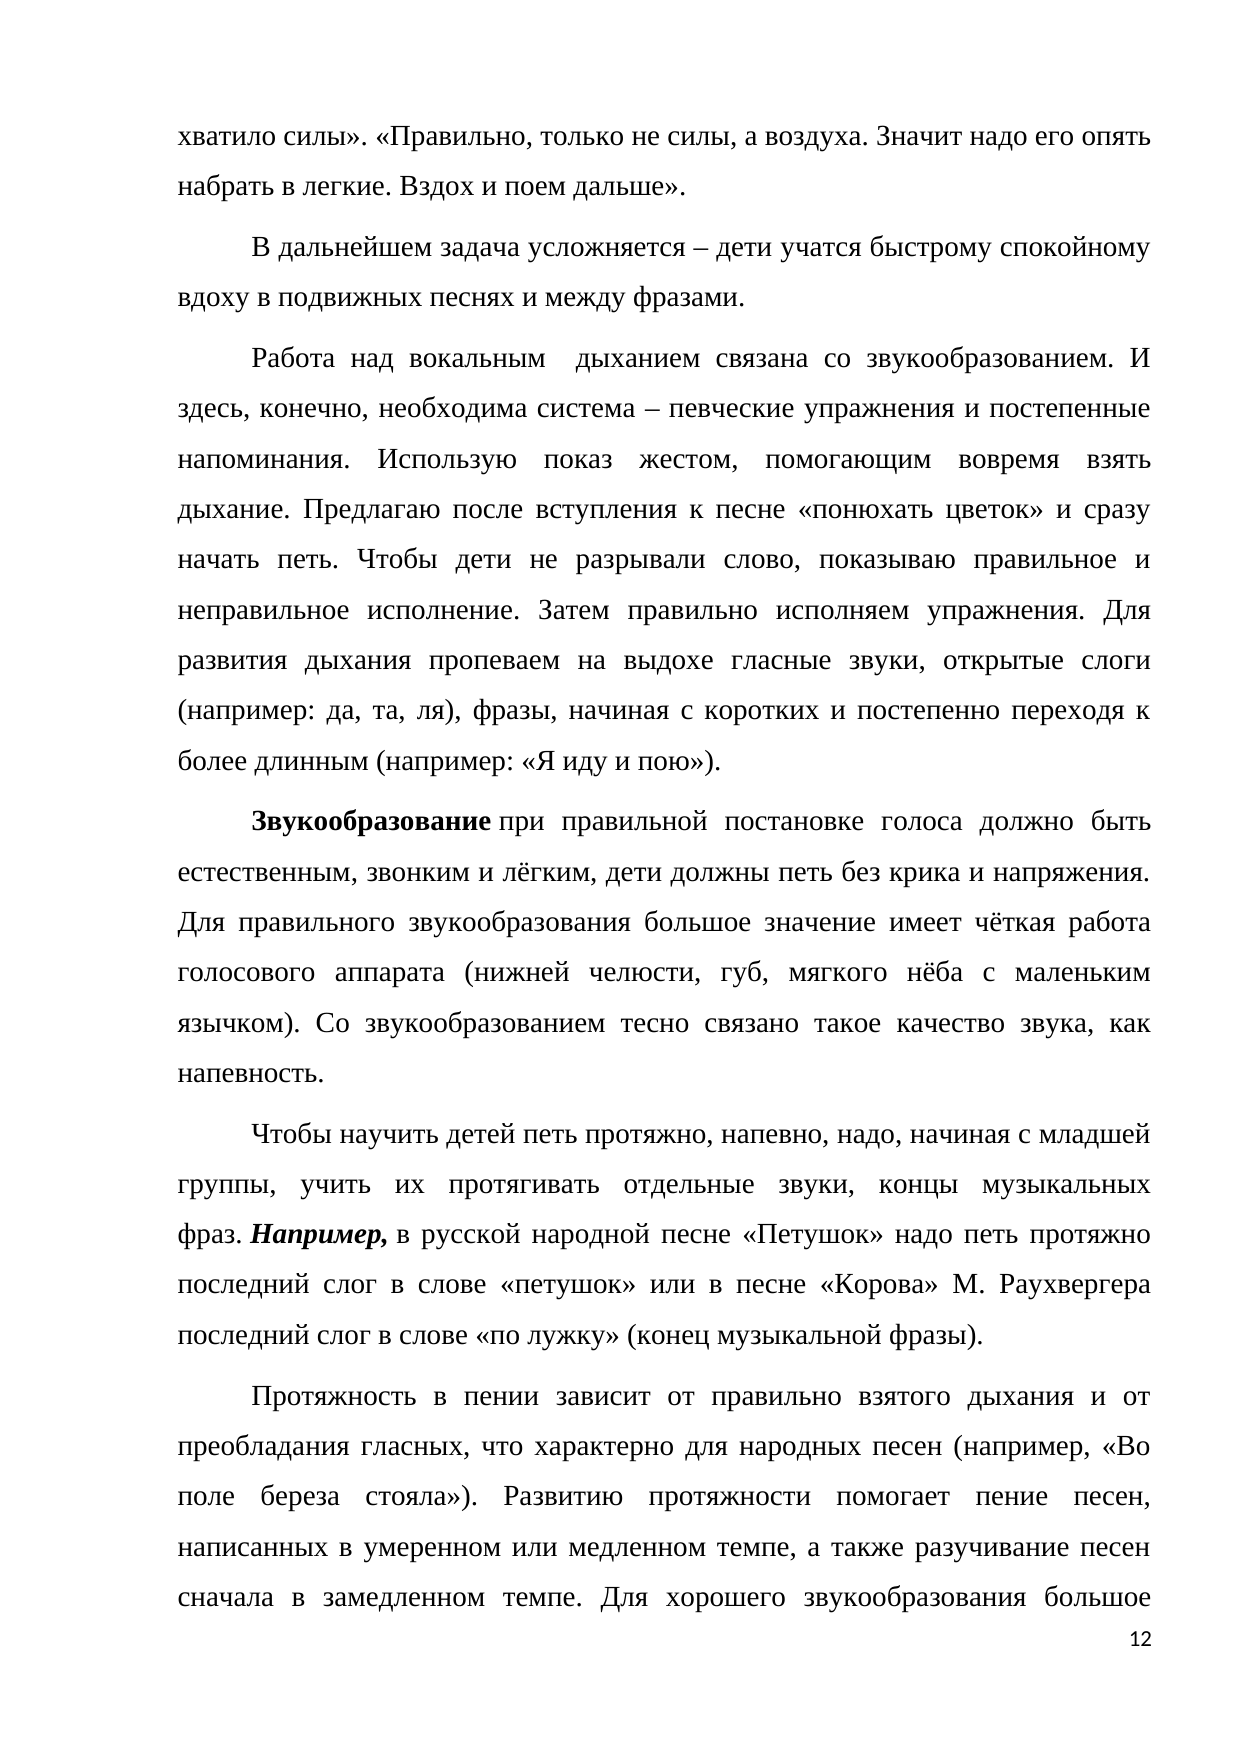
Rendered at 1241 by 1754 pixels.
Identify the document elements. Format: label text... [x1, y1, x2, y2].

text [177, 1378, 1152, 1612]
text Чтобы научить детей петь протяжно, напевно, надо, начиная с младшей группы, учить их протягивать отдельные звуки, концы музыкальных фраз. Например, в русской народной песне «Петушок» надо петь протяжно последний слог в слове «петушок» или в песне «Корова» М. Раухвергера последний слог в слове «по лужку» (конец музыкальной фразы). [177, 1116, 1152, 1351]
text Работа над вокальным дыханием связана со звукообразованием. И здесь, конечно, необходима система – певческие упражнения и постепенные напоминания. Использую показ жестом, помогающим вовремя взять дыхание. Предлагаю после вступления к песне «понюхать цветок» и сразу начать петь. Чтобы дети не разрывали слово, показываю правильное и неправильное исполнение. Затем правильно исполняем упражнения. Для развития дыхания пропеваем на выдохе гласные звуки, открытые слоги (например: да, та, ля), фразы, начиная с коротких и постепенно переходя к более длинным (например: «Я иду и пою»). [177, 340, 1152, 776]
text В дальнейшем задача усложняется – дети учатся быстрому спокойному вдоху в подвижных песнях и между фразами. [177, 229, 1152, 313]
text Звукообразование при правильной постановке голоса должно быть естественным, звонким и лёгким, дети должны петь без крика и напряжения. Для правильного звукообразования большое значение имеет чёткая работа голосового аппарата (нижней челюсти, губ, мягкого нёба с маленьким язычком). Со звукообразованием тесно связано такое качество звука, как напевность. [177, 803, 1152, 1088]
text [177, 118, 1152, 202]
